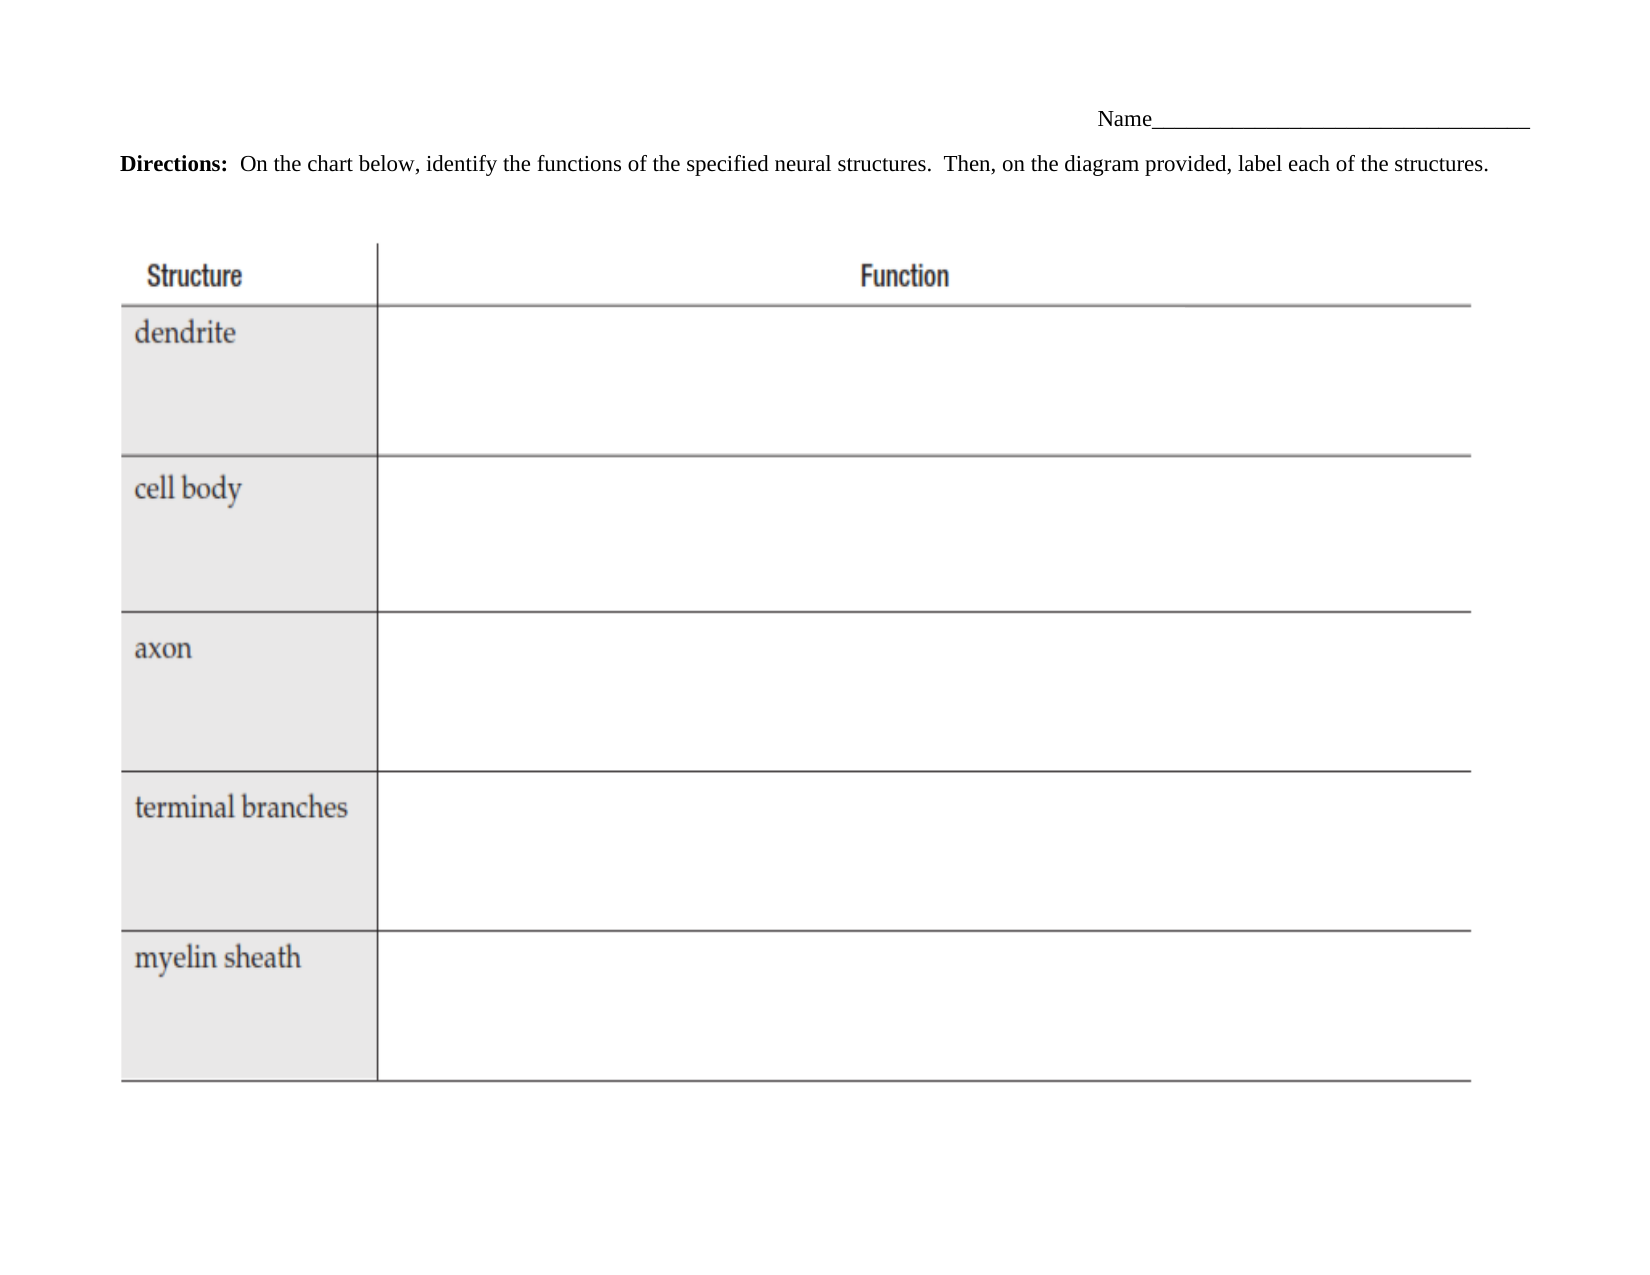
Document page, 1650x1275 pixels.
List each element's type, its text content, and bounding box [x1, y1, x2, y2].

text Directions: On the chart below, identify the functions of the specified neural structures. Then, on the diagram provided, label each of the structures. [120, 150, 1530, 176]
picture [120, 240, 1473, 1088]
text Name_________________________________ [120, 105, 1530, 131]
